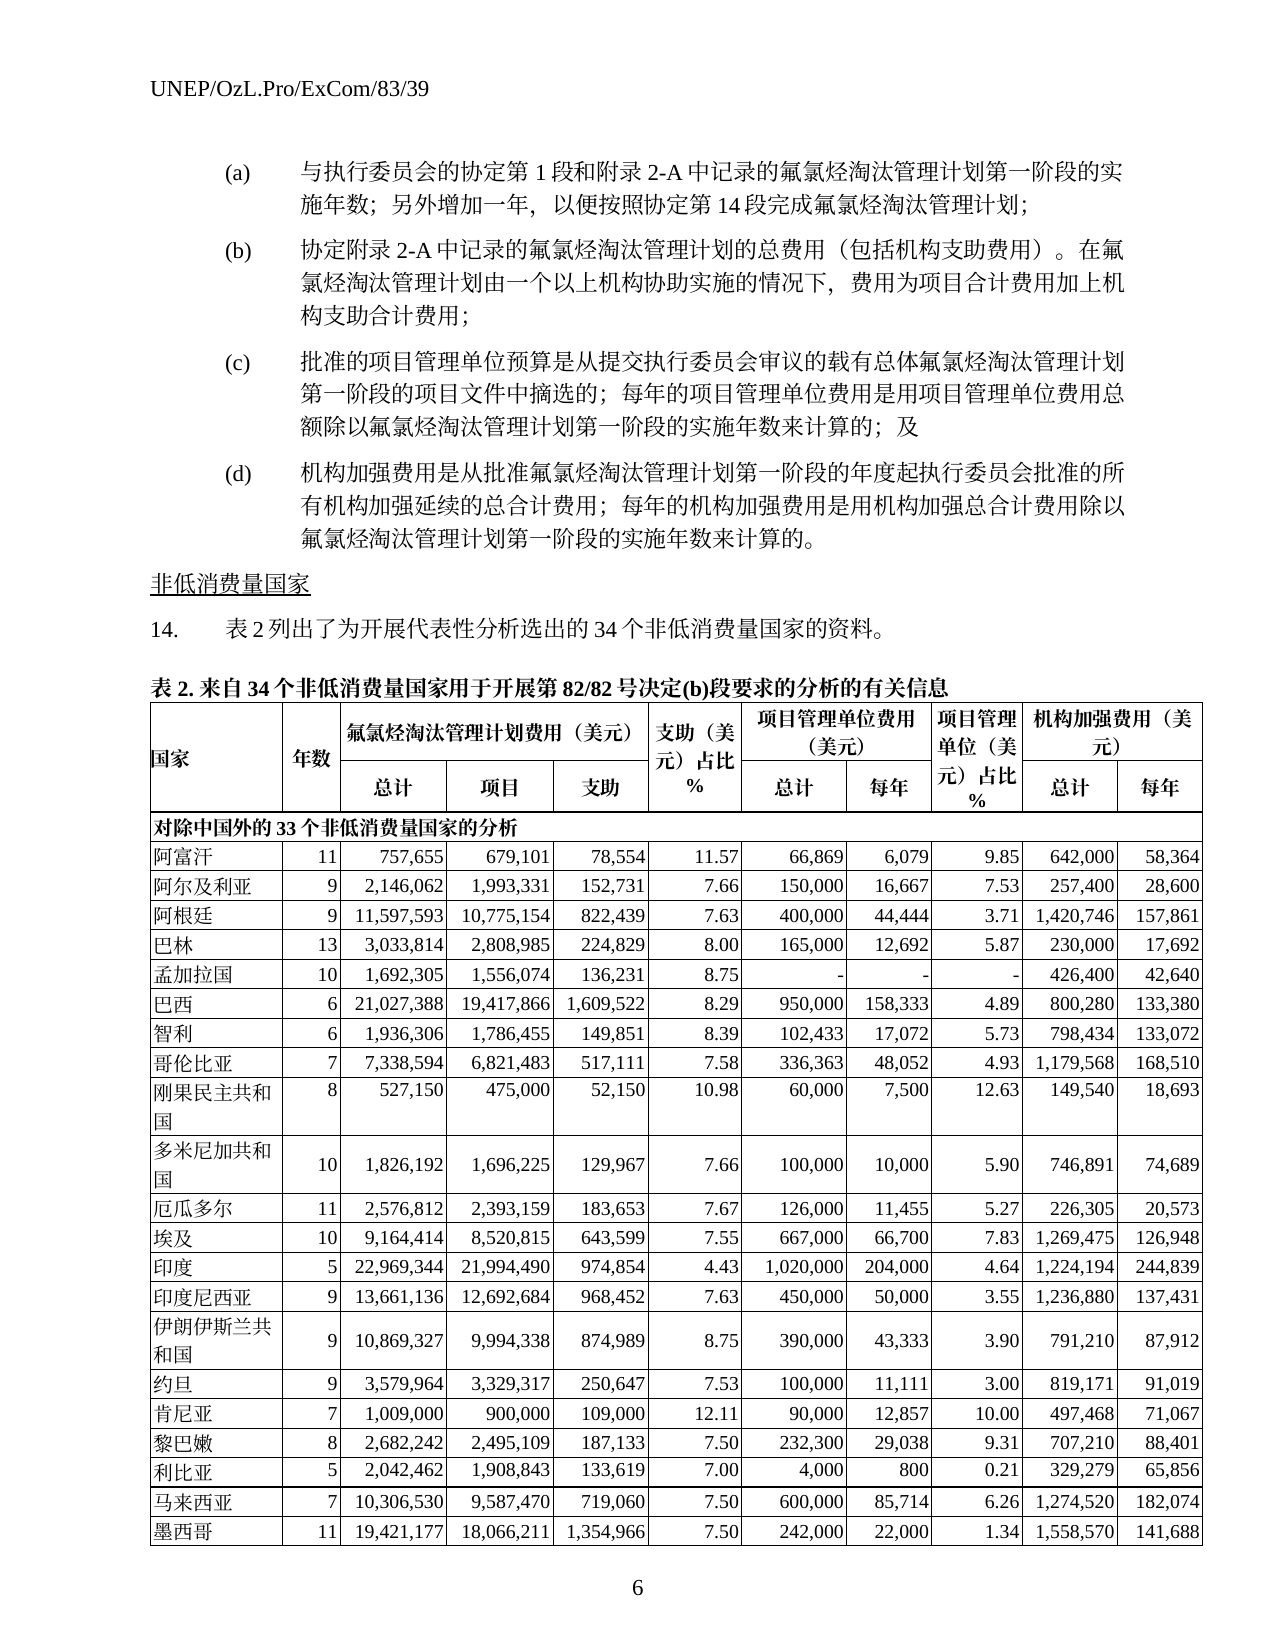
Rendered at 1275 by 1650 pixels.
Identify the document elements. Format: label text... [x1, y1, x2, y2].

table_cell 10 [283, 1136, 340, 1193]
table_cell 183,653 [554, 1194, 648, 1222]
table_cell 9 [283, 901, 340, 929]
table_cell 10,775,154 [447, 901, 553, 929]
table_cell 800,280 [1023, 989, 1117, 1018]
table_cell 1,236,880 [1023, 1282, 1117, 1311]
table_cell 66,700 [847, 1223, 931, 1252]
table_cell 7.50 [649, 1488, 741, 1516]
table_cell - [932, 960, 1022, 988]
table_cell 黎巴嫩 [151, 1429, 282, 1457]
table_cell 11,455 [847, 1194, 931, 1222]
list 批准的项目管理单位预算是从提交执行委员会审议的载有总体氟氯烃淘汰管理计划第一阶段的项目文件中摘选的；每年的项目管理单位费用是用项目管理单位费用总额除以氟氯烃淘汰管理计划第一阶段的实施年数来计算的；及 [225, 344, 1125, 442]
table_cell 3.55 [932, 1282, 1022, 1311]
table_cell 1,692,305 [341, 960, 446, 988]
table_cell 4,000 [742, 1458, 846, 1486]
table_cell 马来西亚 [151, 1488, 282, 1516]
table_cell 1,269,475 [1023, 1223, 1117, 1252]
table_cell 埃及 [151, 1223, 282, 1252]
table_cell 187,133 [554, 1429, 648, 1457]
table_cell 28,600 [1118, 871, 1202, 900]
table_cell 133,072 [1118, 1019, 1202, 1047]
table_cell 168,510 [1118, 1048, 1202, 1077]
table_cell 7.58 [649, 1048, 741, 1077]
table_cell 7 [283, 1399, 340, 1427]
table_cell 3.00 [932, 1370, 1022, 1398]
table_cell 12,692,684 [447, 1282, 553, 1311]
table_cell 7.53 [649, 1370, 741, 1398]
table_cell 12,857 [847, 1399, 931, 1427]
table_cell 22,969,344 [341, 1253, 446, 1281]
table_cell 157,861 [1118, 901, 1202, 929]
table_cell 152,731 [554, 871, 648, 900]
table_header 国家 [151, 703, 282, 811]
table_cell 哥伦比亚 [151, 1048, 282, 1077]
table_cell 91,019 [1118, 1370, 1202, 1398]
table_cell 厄瓜多尔 [151, 1194, 282, 1222]
table_cell 52,150 [554, 1078, 648, 1135]
table_cell 多米尼加共和国 [151, 1136, 282, 1193]
table_cell 150,000 [742, 871, 846, 900]
table_cell 1,826,192 [341, 1136, 446, 1193]
table_cell 100,000 [742, 1136, 846, 1193]
table_cell 阿尔及利亚 [151, 871, 282, 900]
table_cell 497,468 [1023, 1399, 1117, 1427]
table_cell 48,052 [847, 1048, 931, 1077]
table_cell 517,111 [554, 1048, 648, 1077]
table_cell 总计 [1023, 761, 1117, 811]
table_cell 21,027,388 [341, 989, 446, 1018]
table_cell 475,000 [447, 1078, 553, 1135]
table_cell 129,967 [554, 1136, 648, 1193]
table_cell 133,619 [554, 1458, 648, 1486]
table_cell 126,948 [1118, 1223, 1202, 1252]
table_cell 9,164,414 [341, 1223, 446, 1252]
text 非低消费量国家 [150, 566, 1125, 599]
table_cell 6,821,483 [447, 1048, 553, 1077]
table_cell 19,421,177 [341, 1517, 446, 1545]
table_cell 7,338,594 [341, 1048, 446, 1077]
table_cell 8.29 [649, 989, 741, 1018]
table_cell 10,306,530 [341, 1488, 446, 1516]
table_cell 136,231 [554, 960, 648, 988]
table_cell 757,655 [341, 842, 446, 870]
table_cell 600,000 [742, 1488, 846, 1516]
table_cell 5.90 [932, 1136, 1022, 1193]
table_cell 11 [283, 1194, 340, 1222]
table_cell 232,300 [742, 1429, 846, 1457]
table_cell 5.73 [932, 1019, 1022, 1047]
table_cell 71,067 [1118, 1399, 1202, 1427]
table_cell 7.50 [649, 1429, 741, 1457]
table_cell 141,688 [1118, 1517, 1202, 1545]
table_cell 12.11 [649, 1399, 741, 1427]
table_cell 102,433 [742, 1019, 846, 1047]
table_cell 巴林 [151, 930, 282, 959]
table_cell 11.57 [649, 842, 741, 870]
table_cell 11,111 [847, 1370, 931, 1398]
table_cell 78,554 [554, 842, 648, 870]
table_cell 679,101 [447, 842, 553, 870]
table_cell 0.21 [932, 1458, 1022, 1486]
table_cell 149,851 [554, 1019, 648, 1047]
table_cell 900,000 [447, 1399, 553, 1427]
table_cell 对除中国外的33个非低消费量国家的分析 [151, 813, 1202, 841]
table_cell 每年 [847, 761, 931, 811]
table_cell 126,000 [742, 1194, 846, 1222]
table_cell 7.63 [649, 901, 741, 929]
table_cell 1,274,520 [1023, 1488, 1117, 1516]
table_cell 17,692 [1118, 930, 1202, 959]
table_cell 5.87 [932, 930, 1022, 959]
table_cell 18,066,211 [447, 1517, 553, 1545]
table_header 年数 [283, 703, 340, 811]
table_cell 刚果民主共和国 [151, 1078, 282, 1135]
table_cell 3,329,317 [447, 1370, 553, 1398]
list 机构加强费用是从批准氟氯烃淘汰管理计划第一阶段的年度起执行委员会批准的所有机构加强延续的总合计费用；每年的机构加强费用是用机构加强总合计费用除以氟氯烃淘汰管理计划第一阶段的实施年数来计算的。 [225, 455, 1125, 554]
table_cell 9 [283, 1312, 340, 1368]
table_cell 204,000 [847, 1253, 931, 1281]
table_cell 329,279 [1023, 1458, 1117, 1486]
table_cell 2,808,985 [447, 930, 553, 959]
table_cell 7.83 [932, 1223, 1022, 1252]
table_cell 总计 [341, 761, 446, 811]
table_cell 1,993,331 [447, 871, 553, 900]
table_cell 1,558,570 [1023, 1517, 1117, 1545]
table_cell 4.89 [932, 989, 1022, 1018]
table_cell 100,000 [742, 1370, 846, 1398]
table_cell 527,150 [341, 1078, 446, 1135]
table_cell 8,520,815 [447, 1223, 553, 1252]
table_cell 10 [283, 1223, 340, 1252]
table_cell 29,038 [847, 1429, 931, 1457]
table_cell 16,667 [847, 871, 931, 900]
table_cell 2,393,159 [447, 1194, 553, 1222]
table_cell 11,597,593 [341, 901, 446, 929]
table_cell 1.34 [932, 1517, 1022, 1545]
table_cell 21,994,490 [447, 1253, 553, 1281]
table_cell 224,829 [554, 930, 648, 959]
table_cell 19,417,866 [447, 989, 553, 1018]
table_cell 8.00 [649, 930, 741, 959]
table_cell 800 [847, 1458, 931, 1486]
table_cell 643,599 [554, 1223, 648, 1252]
table_cell 791,210 [1023, 1312, 1117, 1368]
table_cell 10.00 [932, 1399, 1022, 1427]
table_cell 50,000 [847, 1282, 931, 1311]
table_cell 支助 [554, 761, 648, 811]
table_cell 2,576,812 [341, 1194, 446, 1222]
table_cell 137,431 [1118, 1282, 1202, 1311]
table_cell 798,434 [1023, 1019, 1117, 1047]
table_cell 336,363 [742, 1048, 846, 1077]
table_cell 8.75 [649, 1312, 741, 1368]
table_cell 10 [283, 960, 340, 988]
table_header 项目管理单位费用（美元） [742, 703, 931, 760]
table_cell 1,420,746 [1023, 901, 1117, 929]
table_cell 85,714 [847, 1488, 931, 1516]
table_cell 4.64 [932, 1253, 1022, 1281]
table_cell 5 [283, 1458, 340, 1486]
table_cell 3.90 [932, 1312, 1022, 1368]
table_cell 5 [283, 1253, 340, 1281]
table_cell 1,936,306 [341, 1019, 446, 1047]
table_cell 66,869 [742, 842, 846, 870]
table_cell 7.50 [649, 1517, 741, 1545]
table_cell 88,401 [1118, 1429, 1202, 1457]
table_cell 13,661,136 [341, 1282, 446, 1311]
table_cell - [847, 960, 931, 988]
table_cell 2,146,062 [341, 871, 446, 900]
table_cell 158,333 [847, 989, 931, 1018]
table_cell 肯尼亚 [151, 1399, 282, 1427]
table_cell 9 [283, 1370, 340, 1398]
table_cell 12,692 [847, 930, 931, 959]
table_cell 250,647 [554, 1370, 648, 1398]
table_cell 242,000 [742, 1517, 846, 1545]
table_cell 7,500 [847, 1078, 931, 1135]
table_cell 7.00 [649, 1458, 741, 1486]
table_cell 968,452 [554, 1282, 648, 1311]
table_cell 1,179,568 [1023, 1048, 1117, 1077]
table_cell 阿富汗 [151, 842, 282, 870]
table_cell 60,000 [742, 1078, 846, 1135]
table_cell 1,354,966 [554, 1517, 648, 1545]
table_cell 7.66 [649, 1136, 741, 1193]
table_cell 450,000 [742, 1282, 846, 1311]
table_cell 8 [283, 1429, 340, 1457]
table_cell 950,000 [742, 989, 846, 1018]
table_cell 11 [283, 1517, 340, 1545]
table_cell 2,495,109 [447, 1429, 553, 1457]
table_cell 4.93 [932, 1048, 1022, 1077]
table_cell 244,839 [1118, 1253, 1202, 1281]
table_cell 1,224,194 [1023, 1253, 1117, 1281]
table_cell 2,042,462 [341, 1458, 446, 1486]
table_cell 2,682,242 [341, 1429, 446, 1457]
table_cell 90,000 [742, 1399, 846, 1427]
table_cell 667,000 [742, 1223, 846, 1252]
table_cell 智利 [151, 1019, 282, 1047]
table_cell 1,786,455 [447, 1019, 553, 1047]
list 协定附录2-A中记录的氟氯烃淘汰管理计划的总费用（包括机构支助费用）。在氟氯烃淘汰管理计划由一个以上机构协助实施的情况下，费用为项目合计费用加上机构支助合计费用； [225, 232, 1125, 331]
table_cell 22,000 [847, 1517, 931, 1545]
table_header 支助（美元）占比% [649, 703, 741, 811]
table_cell 819,171 [1023, 1370, 1117, 1398]
table_cell 1,696,225 [447, 1136, 553, 1193]
table_cell 9.85 [932, 842, 1022, 870]
table_cell 74,689 [1118, 1136, 1202, 1193]
table_cell 707,210 [1023, 1429, 1117, 1457]
table_cell 43,333 [847, 1312, 931, 1368]
table_cell 11 [283, 842, 340, 870]
table_cell 5.27 [932, 1194, 1022, 1222]
table_cell 149,540 [1023, 1078, 1117, 1135]
list 表2列出了为开展代表性分析选出的34个非低消费量国家的资料。 [150, 612, 1125, 644]
table_cell 1,020,000 [742, 1253, 846, 1281]
table_cell 20,573 [1118, 1194, 1202, 1222]
table_cell 阿根廷 [151, 901, 282, 929]
table_cell 719,060 [554, 1488, 648, 1516]
table_cell 426,400 [1023, 960, 1117, 988]
table_cell 65,856 [1118, 1458, 1202, 1486]
table_cell 3,033,814 [341, 930, 446, 959]
table_cell 12.63 [932, 1078, 1022, 1135]
table_cell 257,400 [1023, 871, 1117, 900]
table_header 机构加强费用（美元） [1023, 703, 1202, 760]
table_cell 13 [283, 930, 340, 959]
table_cell 17,072 [847, 1019, 931, 1047]
table_cell 6,079 [847, 842, 931, 870]
table_cell 822,439 [554, 901, 648, 929]
table_cell 总计 [742, 761, 846, 811]
table_cell 3.71 [932, 901, 1022, 929]
table_cell 7.66 [649, 871, 741, 900]
table_cell 巴西 [151, 989, 282, 1018]
table_cell 9 [283, 1282, 340, 1311]
table_cell 6.26 [932, 1488, 1022, 1516]
table_cell 133,380 [1118, 989, 1202, 1018]
table_cell 974,854 [554, 1253, 648, 1281]
table_cell 7.63 [649, 1282, 741, 1311]
table_cell - [742, 960, 846, 988]
table_cell 7 [283, 1488, 340, 1516]
table_cell 400,000 [742, 901, 846, 929]
table_cell 18,693 [1118, 1078, 1202, 1135]
table_cell 642,000 [1023, 842, 1117, 870]
table_cell 1,609,522 [554, 989, 648, 1018]
table_cell 3,579,964 [341, 1370, 446, 1398]
subtitle 表 2. 来自34个非低消费量国家用于开展第82/82号决定(b)段要求的分析的有关信息 [150, 671, 1125, 702]
table_cell 孟加拉国 [151, 960, 282, 988]
table_cell 44,444 [847, 901, 931, 929]
table_cell 109,000 [554, 1399, 648, 1427]
table_cell 印度尼西亚 [151, 1282, 282, 1311]
list 与执行委员会的协定第1段和附录2-A中记录的氟氯烃淘汰管理计划第一阶段的实施年数；另外增加一年，以便按照协定第14段完成氟氯烃淘汰管理计划； [225, 154, 1125, 220]
table_cell 8.75 [649, 960, 741, 988]
table_cell 9,587,470 [447, 1488, 553, 1516]
table_cell 7 [283, 1048, 340, 1077]
table_cell 58,364 [1118, 842, 1202, 870]
table_cell 7.67 [649, 1194, 741, 1222]
table_cell 10.98 [649, 1078, 741, 1135]
table_cell 9,994,338 [447, 1312, 553, 1368]
table_cell 874,989 [554, 1312, 648, 1368]
table_cell 226,305 [1023, 1194, 1117, 1222]
table_cell 6 [283, 1019, 340, 1047]
table_cell 42,640 [1118, 960, 1202, 988]
table_cell 墨西哥 [151, 1517, 282, 1545]
table_cell 9.31 [932, 1429, 1022, 1457]
table_cell 230,000 [1023, 930, 1117, 959]
table_cell 182,074 [1118, 1488, 1202, 1516]
table_cell 6 [283, 989, 340, 1018]
table_cell 746,891 [1023, 1136, 1117, 1193]
table_cell 约旦 [151, 1370, 282, 1398]
table_cell 1,908,843 [447, 1458, 553, 1486]
table_cell 390,000 [742, 1312, 846, 1368]
table_cell 4.43 [649, 1253, 741, 1281]
table_cell 每年 [1118, 761, 1202, 811]
table_cell 1,556,074 [447, 960, 553, 988]
table_cell 项目 [447, 761, 553, 811]
table_cell 8.39 [649, 1019, 741, 1047]
table_header 项目管理单位（美元）占比% [932, 703, 1022, 811]
table_header 氟氯烃淘汰管理计划费用（美元） [341, 703, 648, 760]
table_cell 8 [283, 1078, 340, 1135]
table_cell 10,869,327 [341, 1312, 446, 1368]
table_cell 7.55 [649, 1223, 741, 1252]
table_cell 利比亚 [151, 1458, 282, 1486]
table_cell 87,912 [1118, 1312, 1202, 1368]
table_cell 165,000 [742, 930, 846, 959]
table_cell 10,000 [847, 1136, 931, 1193]
table_cell 印度 [151, 1253, 282, 1281]
table_cell 伊朗伊斯兰共和国 [151, 1312, 282, 1368]
table_cell 7.53 [932, 871, 1022, 900]
table_cell 9 [283, 871, 340, 900]
table_cell 1,009,000 [341, 1399, 446, 1427]
